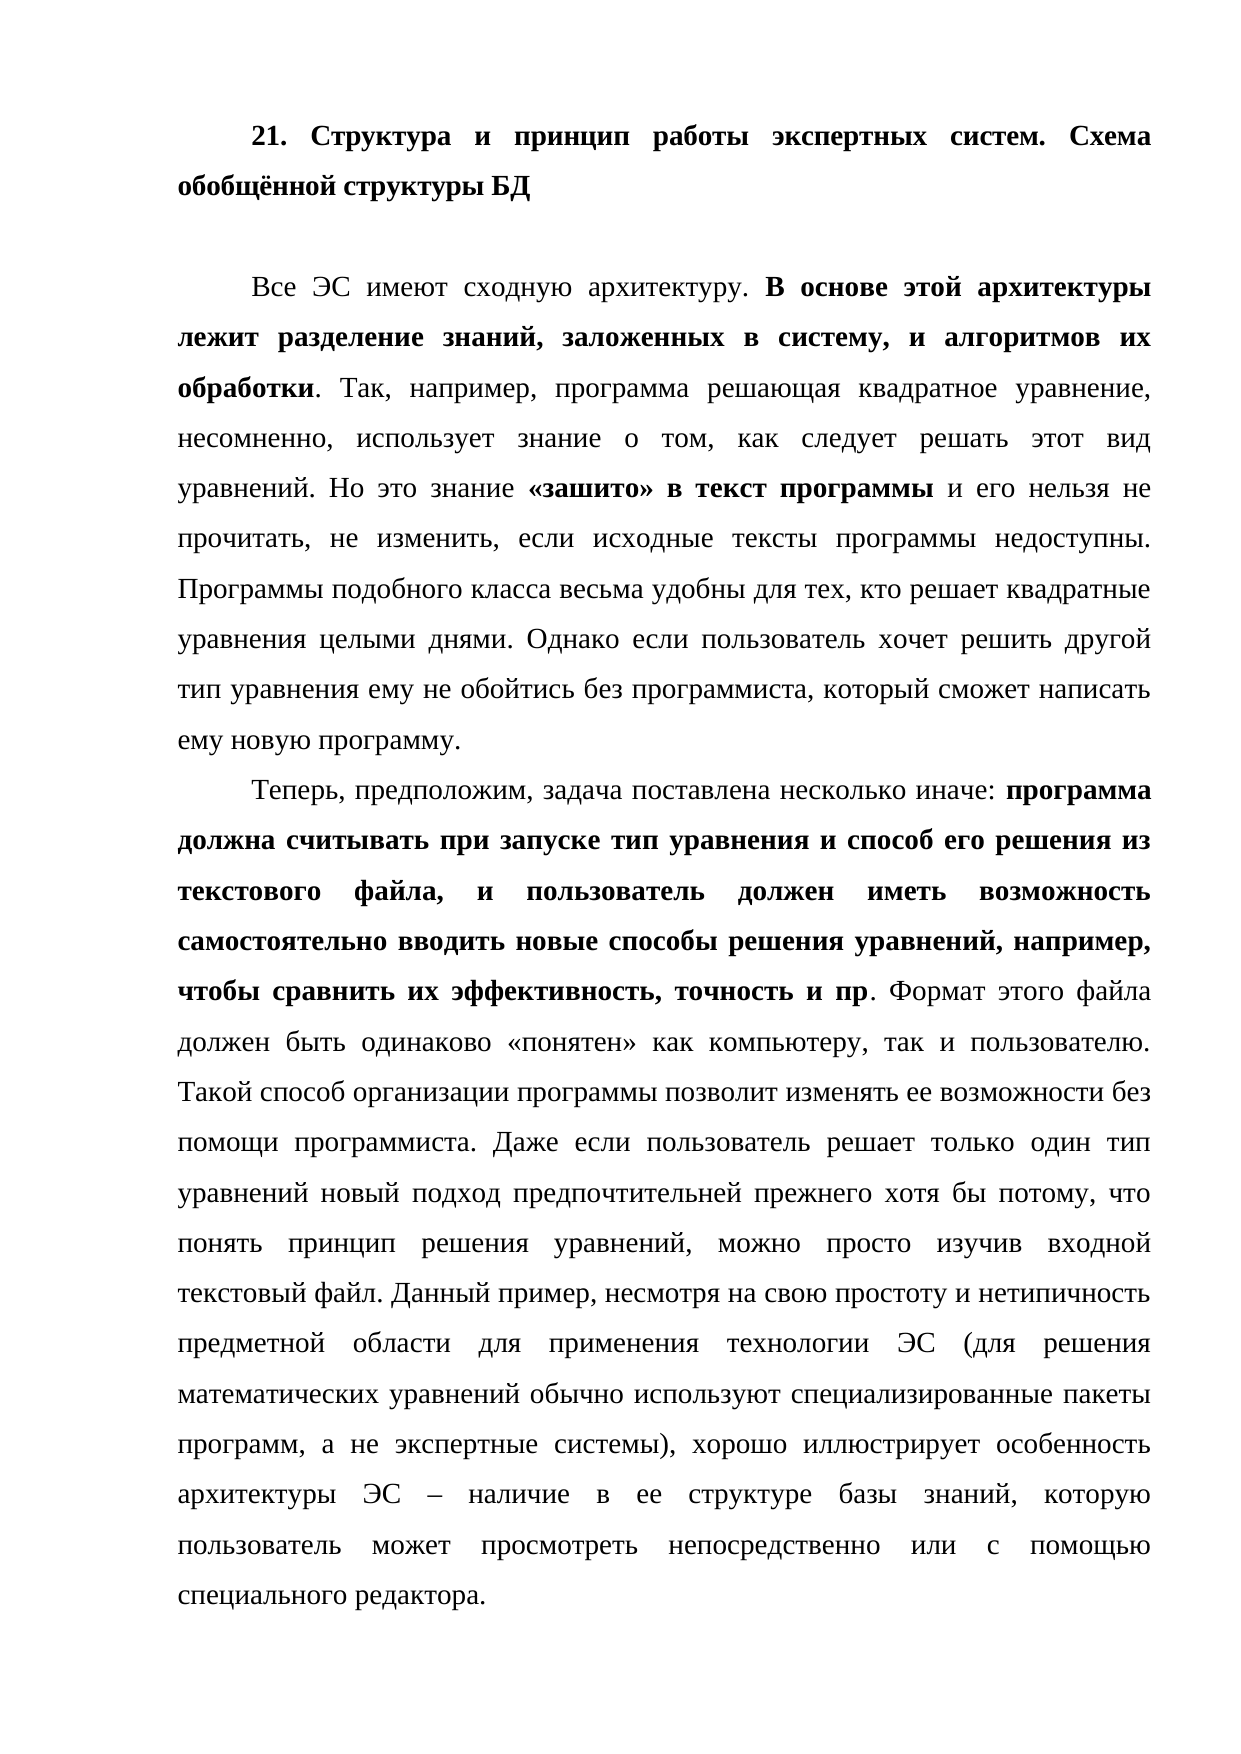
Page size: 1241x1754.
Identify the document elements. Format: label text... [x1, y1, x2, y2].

text Теперь, предположим, задача поставлена несколько иначе: программа должна считывать при запуске тип уравнения и способ его решения из текстового файла, и пользователь должен иметь возможность самостоятельно вводить новые способы решения уравнений, например, чтобы сравнить их эффективность, точность и пр. Формат этого файла должен быть одинаково «понятен» как компьютеру, так и пользователю. Такой способ организации программы позволит изменять ее возможности без помощи программиста. Даже если пользователь решает только один тип уравнений новый подход предпочтительней прежнего хотя бы потому, что понять принцип решения уравнений, можно просто изучив входной текстовый файл. Данный пример, несмотря на свою простоту и нетипичность предметной области для применения технологии ЭС (для решения математических уравнений обычно используют специализированные пакеты программ, а не экспертные системы), хорошо иллюстрирует особенность архитектуры ЭС – наличие в ее структуре базы знаний, которую пользователь может просмотреть непосредственно или с помощью специального редактора. [177, 772, 1152, 1611]
text Все ЭС имеют сходную архитектуру. В основе этой архитектуры лежит разделение знаний, заложенных в систему, и алгоритмов их обработки. Так, например, программа решающая квадратное уравнение, несомненно, использует знание о том, как следует решать этот вид уравнений. Но это знание «зашито» в текст программы и его нельзя не прочитать, не изменить, если исходные тексты программы недоступны. Программы подобного класса весьма удобны для тех, кто решает квадратные уравнения целыми днями. Однако если пользователь хочет решить другой тип уравнения ему не обойтись без программиста, который сможет написать ему новую программу. [177, 269, 1152, 755]
text 21. Структура и принцип работы экспертных систем. Схема обобщённой структуры БД [177, 118, 1152, 202]
